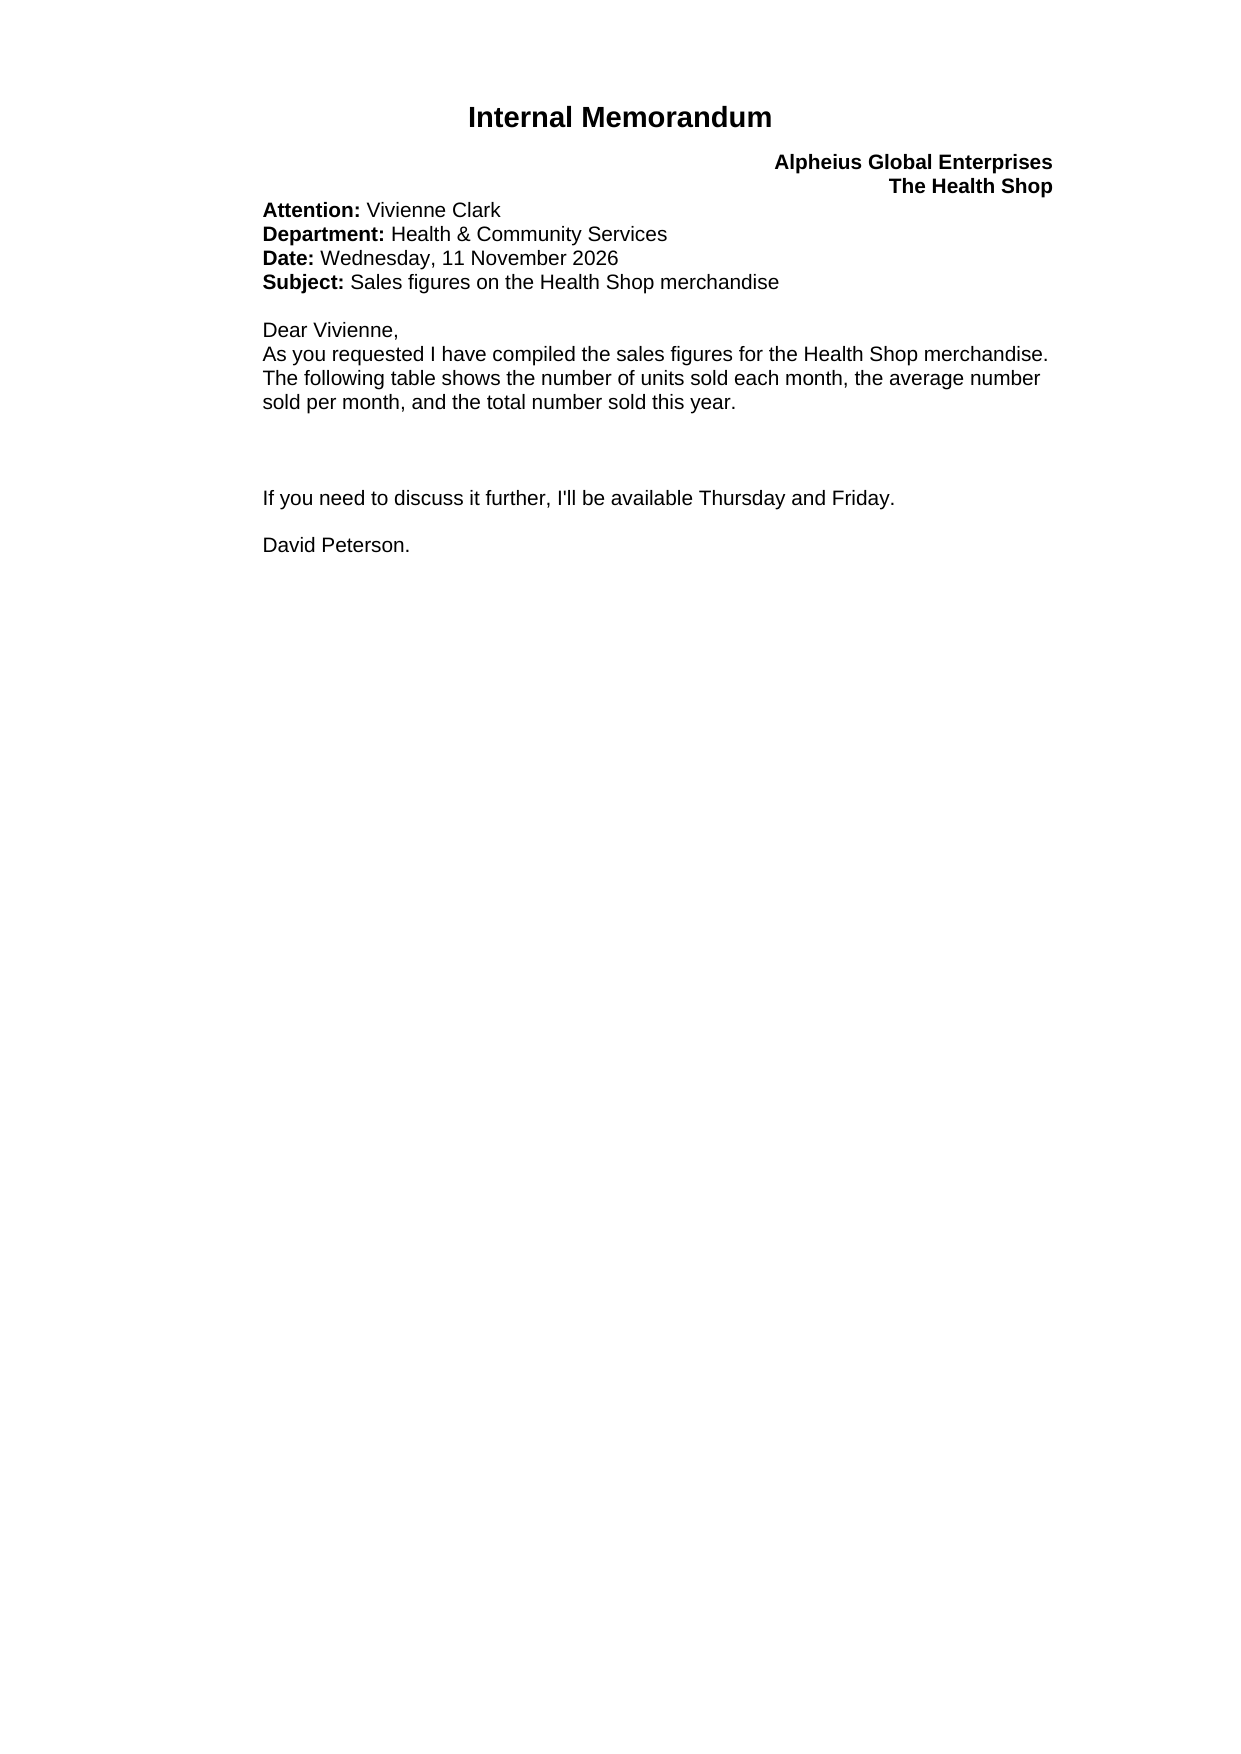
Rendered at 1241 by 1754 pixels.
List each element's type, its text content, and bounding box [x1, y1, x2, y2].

text As you requested I have compiled the sales figures for the Health Shop merchandise. [262, 342, 1053, 366]
text The Health Shop [262, 174, 1053, 198]
text If you need to discuss it further, I'll be available Thursday and Friday. [262, 485, 1053, 509]
text The following table shows the number of units sold each month, the average number sold per month, and the total number sold this year. [262, 366, 1053, 413]
text Department: Health & Community Services [262, 222, 1053, 246]
text David Peterson. [262, 533, 1053, 557]
text Date: Tuesday, 19 November 2013 [262, 246, 1053, 270]
text Attention: Vivienne Clark [262, 198, 1053, 222]
text Alpheius Global Enterprises [262, 150, 1053, 174]
text Dear Vivienne, [262, 318, 1053, 342]
text Subject: Sales figures on the Health Shop merchandise [262, 270, 1053, 294]
